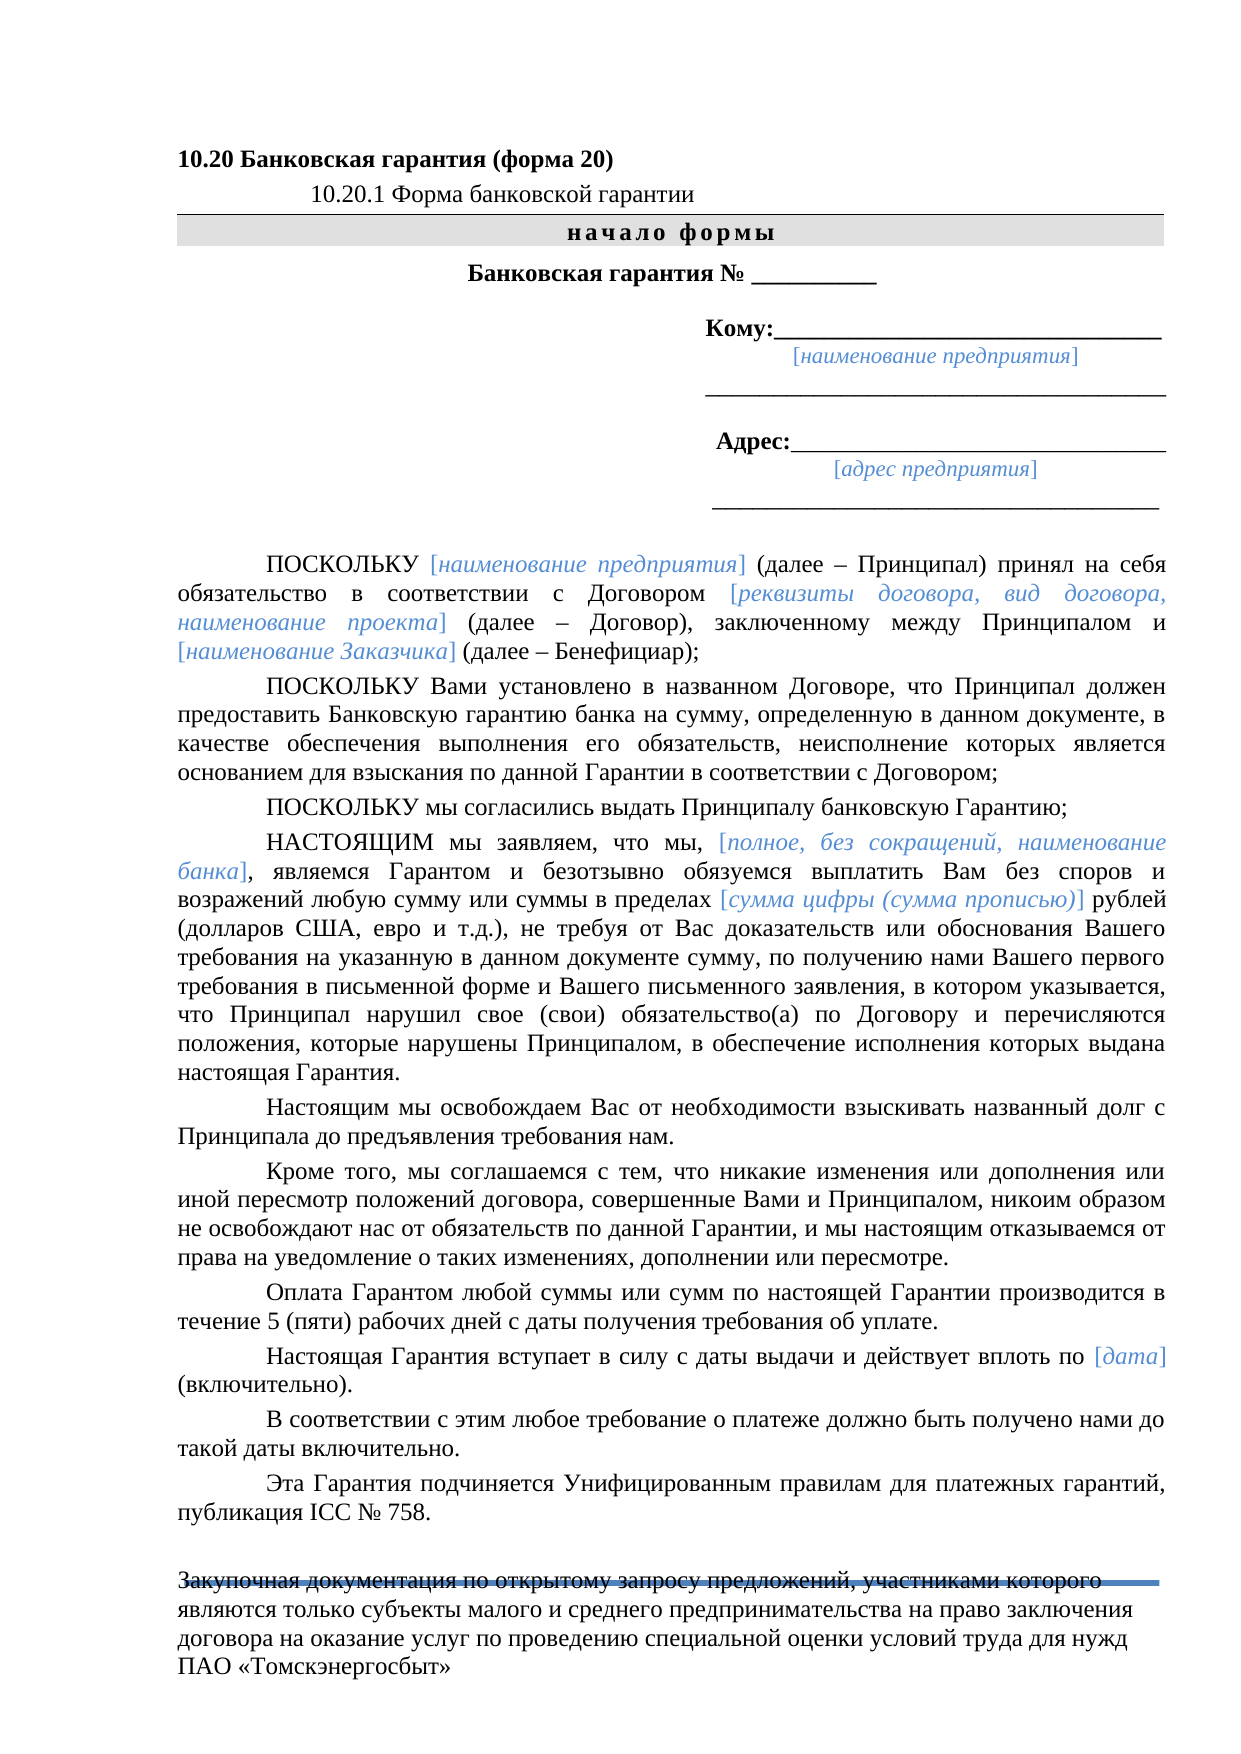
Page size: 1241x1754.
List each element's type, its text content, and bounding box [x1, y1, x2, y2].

text НАСТОЯЩИМ мы заявляем, что мы, [полное, без сокращений, наименование банка], являемся Гарантом и безотзывно обязуемся выплатить Вам без споров и возражений любую сумму или суммы в пределах [сумма цифры (сумма прописью)] рублей (долларов США, евро и т.д.), не требуя от Вас доказательств или обоснования Вашего требования на указанную в данном документе сумму, по получению нами Вашего первого требования в письменной форме и Вашего письменного заявления, в котором указывается, что Принципал нарушил свое (свои) обязательство(а) по Договору и перечисляются положения, которые нарушены Принципалом, в обеспечение исполнения которых выдана настоящая Гарантия. [177, 827, 1167, 1086]
text Кроме того, мы соглашаемся с тем, что никакие изменения или дополнения или иной пересмотр положений договора, совершенные Вами и Принципалом, никоим образом не освобождают нас от обязательств по данной Гарантии, и мы настоящим отказываемся от права на уведомление о таких изменениях, дополнении или пересмотре. [177, 1156, 1167, 1271]
text Оплата Гарантом любой суммы или сумм по настоящей Гарантии производится в течение 5 (пяти) рабочих дней с даты получения требования об уплате. [177, 1277, 1167, 1334]
text Настоящим мы освобождаем Вас от необходимости взыскивать названный долг с Принципала до предъявления требования нам. [177, 1092, 1167, 1149]
text 10.20.1 Форма банковской гарантии [310, 179, 1167, 207]
text Банковская гарантия № __________ [177, 258, 1167, 287]
text 10.20 Банковская гарантия (форма 20) [177, 144, 1167, 172]
text Настоящая Гарантия вступает в силу с даты выдачи и действует вплоть по [дата] (включительно). [177, 1341, 1167, 1398]
text В соответствии с этим любое требование о платеже должно быть получено нами до такой даты включительно. [177, 1404, 1167, 1462]
text начало формы [177, 215, 1164, 246]
text ПОСКОЛЬКУ [наименование предприятия] (далее – Принципал) принял на себя обязательство в соответствии с Договором [реквизиты договора, вид договора, наименование проекта] (далее – Договор), заключенному между Принципалом и [наименование Заказчика] (далее – Бенефициар); [177, 549, 1167, 664]
text ПОСКОЛЬКУ мы согласились выдать Принципалу банковскую Гарантию; [177, 792, 1167, 821]
text Эта Гарантия подчиняется Унифицированным правилам для платежных гарантий, публикация ICC № 758. [177, 1468, 1167, 1526]
text ПОСКОЛЬКУ Вами установлено в названном Договоре, что Принципал должен предоставить Банковскую гарантию банка на сумму, определенную в данном документе, в качестве обеспечения выполнения его обязательств, неисполнение которых является основанием для взыскания по данной Гарантии в соответствии с Договором; [177, 671, 1167, 786]
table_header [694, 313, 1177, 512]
